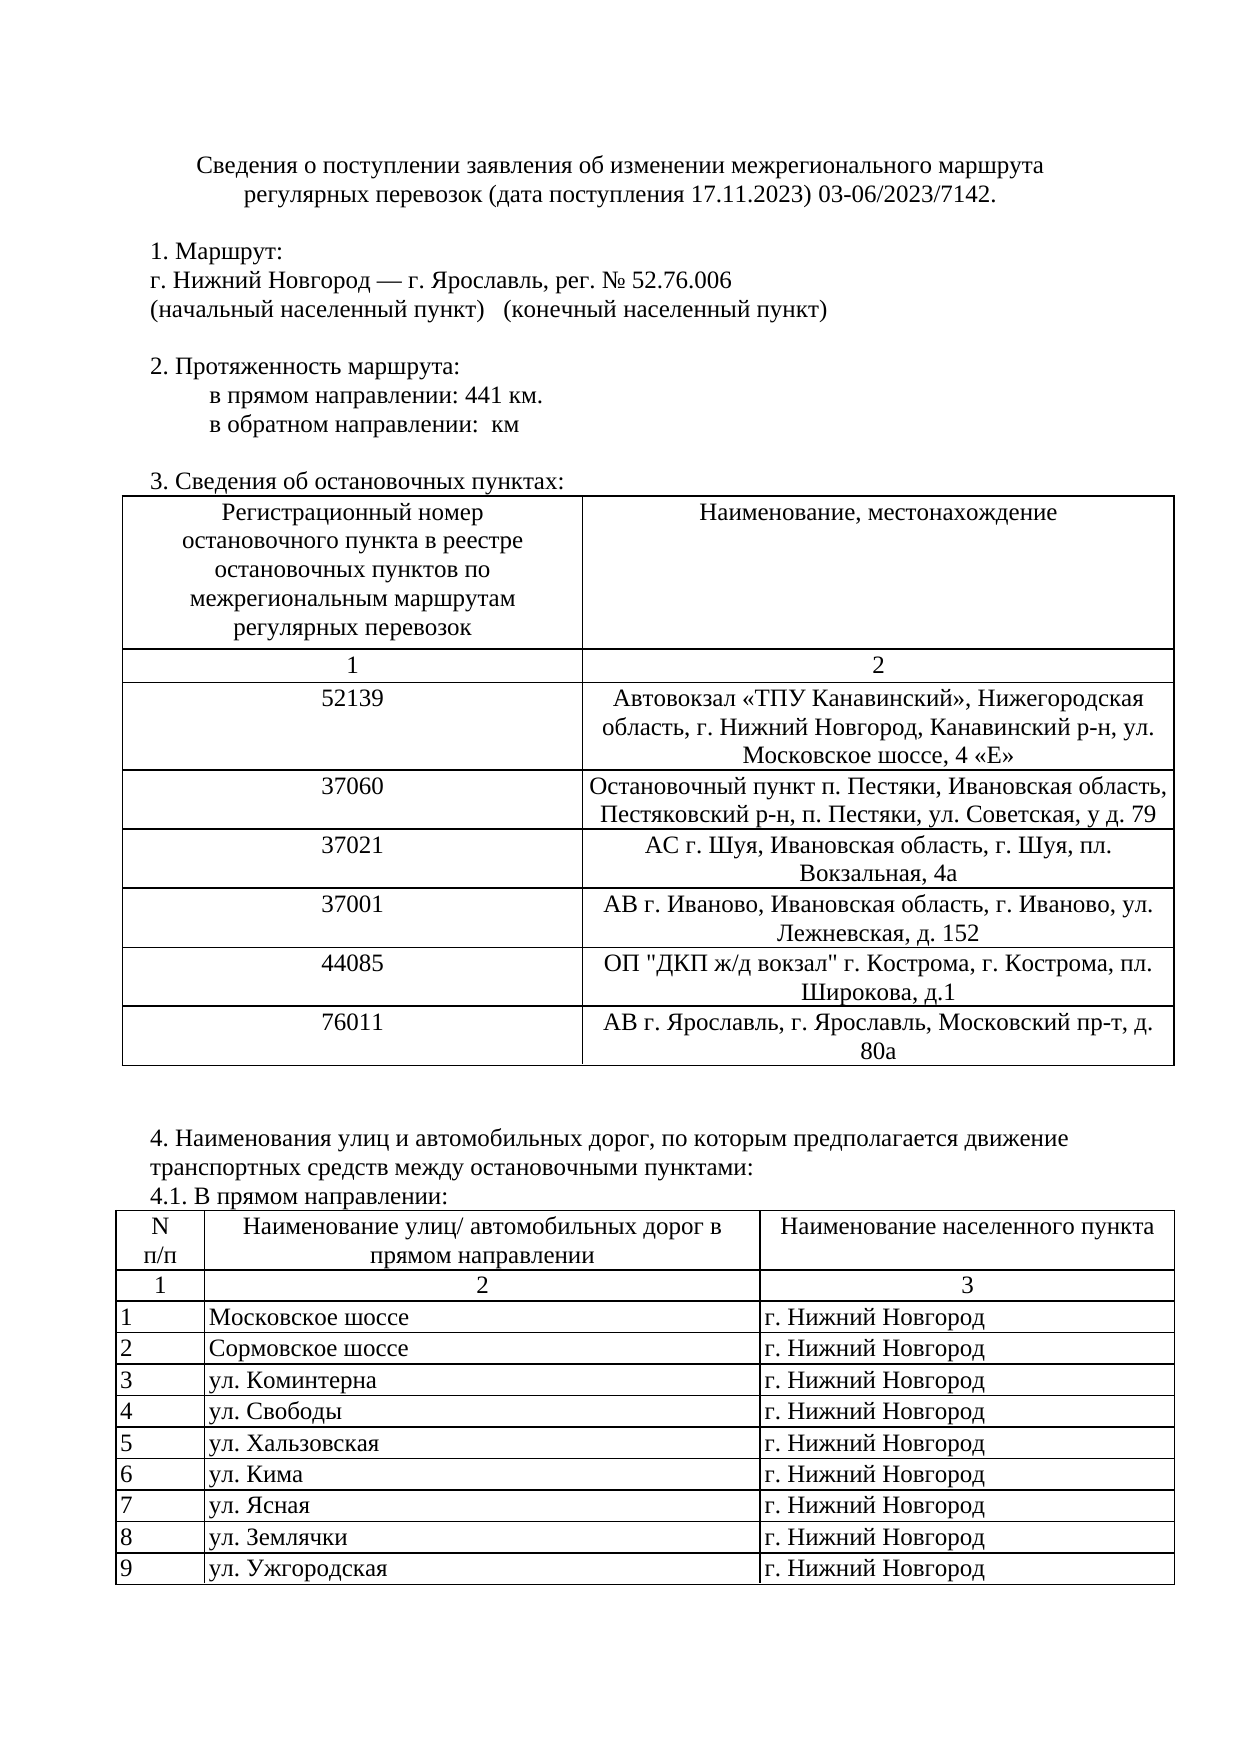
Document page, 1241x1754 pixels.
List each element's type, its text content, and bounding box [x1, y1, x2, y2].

table_cell ул. Ясная [205, 1491, 759, 1521]
table_cell 3 [117, 1365, 204, 1395]
table_cell 9 [117, 1554, 204, 1583]
table_cell 52139 [123, 683, 582, 769]
text (начальный населенный пункт) (конечный населенный пункт) [150, 294, 1090, 322]
table_header Регистрационный номер остановочного пункта в реестре остановочных пунктов по межрегиональным маршрутам регулярных перевозок [123, 497, 582, 648]
table_cell 76011 [123, 1007, 582, 1064]
table_cell 5 [117, 1428, 204, 1458]
table_cell Автовокзал «ТПУ Канавинский», Нижегородская область, г. Нижний Новгород, Канавинский р-н, ул. Московское шоссе, 4 «Е» [583, 683, 1173, 769]
table_cell АВ г. Ярославль, г. Ярославль, Московский пр-т, д. 80а [583, 1007, 1173, 1064]
table_cell ОП "ДКП ж/д вокзал" г. Кострома, г. Кострома, пл. Широкова, д.1 [583, 948, 1173, 1005]
table_cell г. Нижний Новгород [761, 1333, 1174, 1363]
text в обратном направлении: км [150, 409, 1090, 437]
text 1. Маршрут: [150, 236, 1090, 265]
table_cell ул. Кима [205, 1459, 759, 1489]
table_cell г. Нижний Новгород [761, 1522, 1174, 1552]
table_cell г. Нижний Новгород [761, 1491, 1174, 1521]
table_cell 37060 [123, 771, 582, 828]
table_cell 1 [117, 1271, 204, 1300]
table_header Наименование населенного пункта [761, 1211, 1174, 1269]
table_cell г. Нижний Новгород [761, 1396, 1174, 1426]
table_cell г. Нижний Новгород [761, 1302, 1174, 1332]
table_cell ул. Хальзовская [205, 1428, 759, 1458]
table_cell Сормовское шоссе [205, 1333, 759, 1363]
table_cell ул. Свободы [205, 1396, 759, 1426]
table_cell 2 [117, 1333, 204, 1363]
table_cell 2 [205, 1271, 759, 1300]
table_cell г. Нижний Новгород [761, 1428, 1174, 1458]
table_cell 44085 [123, 948, 582, 1005]
table_cell 8 [117, 1522, 204, 1552]
table_cell Московское шоссе [205, 1302, 759, 1332]
table_header Наименование улиц/ автомобильных дорог в прямом направлении [205, 1211, 759, 1269]
table_cell г. Нижний Новгород [761, 1459, 1174, 1489]
table_cell Остановочный пункт п. Пестяки, Ивановская область, Пестяковский р-н, п. Пестяки, ул. Советская, у д. 79 [583, 771, 1173, 828]
text г. Нижний Новгород — г. Ярославль, рег. № 52.76.006 [150, 265, 1090, 294]
table_header N п/п [117, 1211, 204, 1269]
table_cell 3 [761, 1271, 1174, 1300]
table_cell 4 [117, 1396, 204, 1426]
text в прямом направлении: 441 км. [150, 380, 1090, 409]
table_cell 1 [117, 1302, 204, 1332]
table_cell г. Нижний Новгород [761, 1365, 1174, 1395]
table_cell 37001 [123, 889, 582, 946]
table_cell ул. Землячки [205, 1522, 759, 1552]
text 4. Наименования улиц и автомобильных дорог, по которым предполагается движение транспортных средств между остановочными пунктами: [150, 1123, 1090, 1181]
table_cell АВ г. Иваново, Ивановская область, г. Иваново, ул. Лежневская, д. 152 [583, 889, 1173, 946]
table_cell 37021 [123, 830, 582, 887]
text 4.1. В прямом направлении: [150, 1181, 1090, 1210]
table_cell г. Нижний Новгород [761, 1554, 1174, 1583]
table_cell 6 [117, 1459, 204, 1489]
text 3. Сведения об остановочных пунктах: [150, 466, 1090, 495]
text 2. Протяженность маршрута: [150, 351, 1090, 380]
table_cell АС г. Шуя, Ивановская область, г. Шуя, пл. Вокзальная, 4а [583, 830, 1173, 887]
table_cell 7 [117, 1491, 204, 1521]
table_header Наименование, местонахождение [583, 497, 1173, 648]
text Сведения о поступлении заявления об изменении межрегионального маршрута регулярных перевозок (дата поступления 17.11.2023) 03-06/2023/7142. [150, 150, 1090, 207]
table_cell 2 [583, 650, 1173, 681]
table_cell ул. Коминтерна [205, 1365, 759, 1395]
table_cell ул. Ужгородская [205, 1554, 759, 1583]
table_cell 1 [123, 650, 582, 681]
